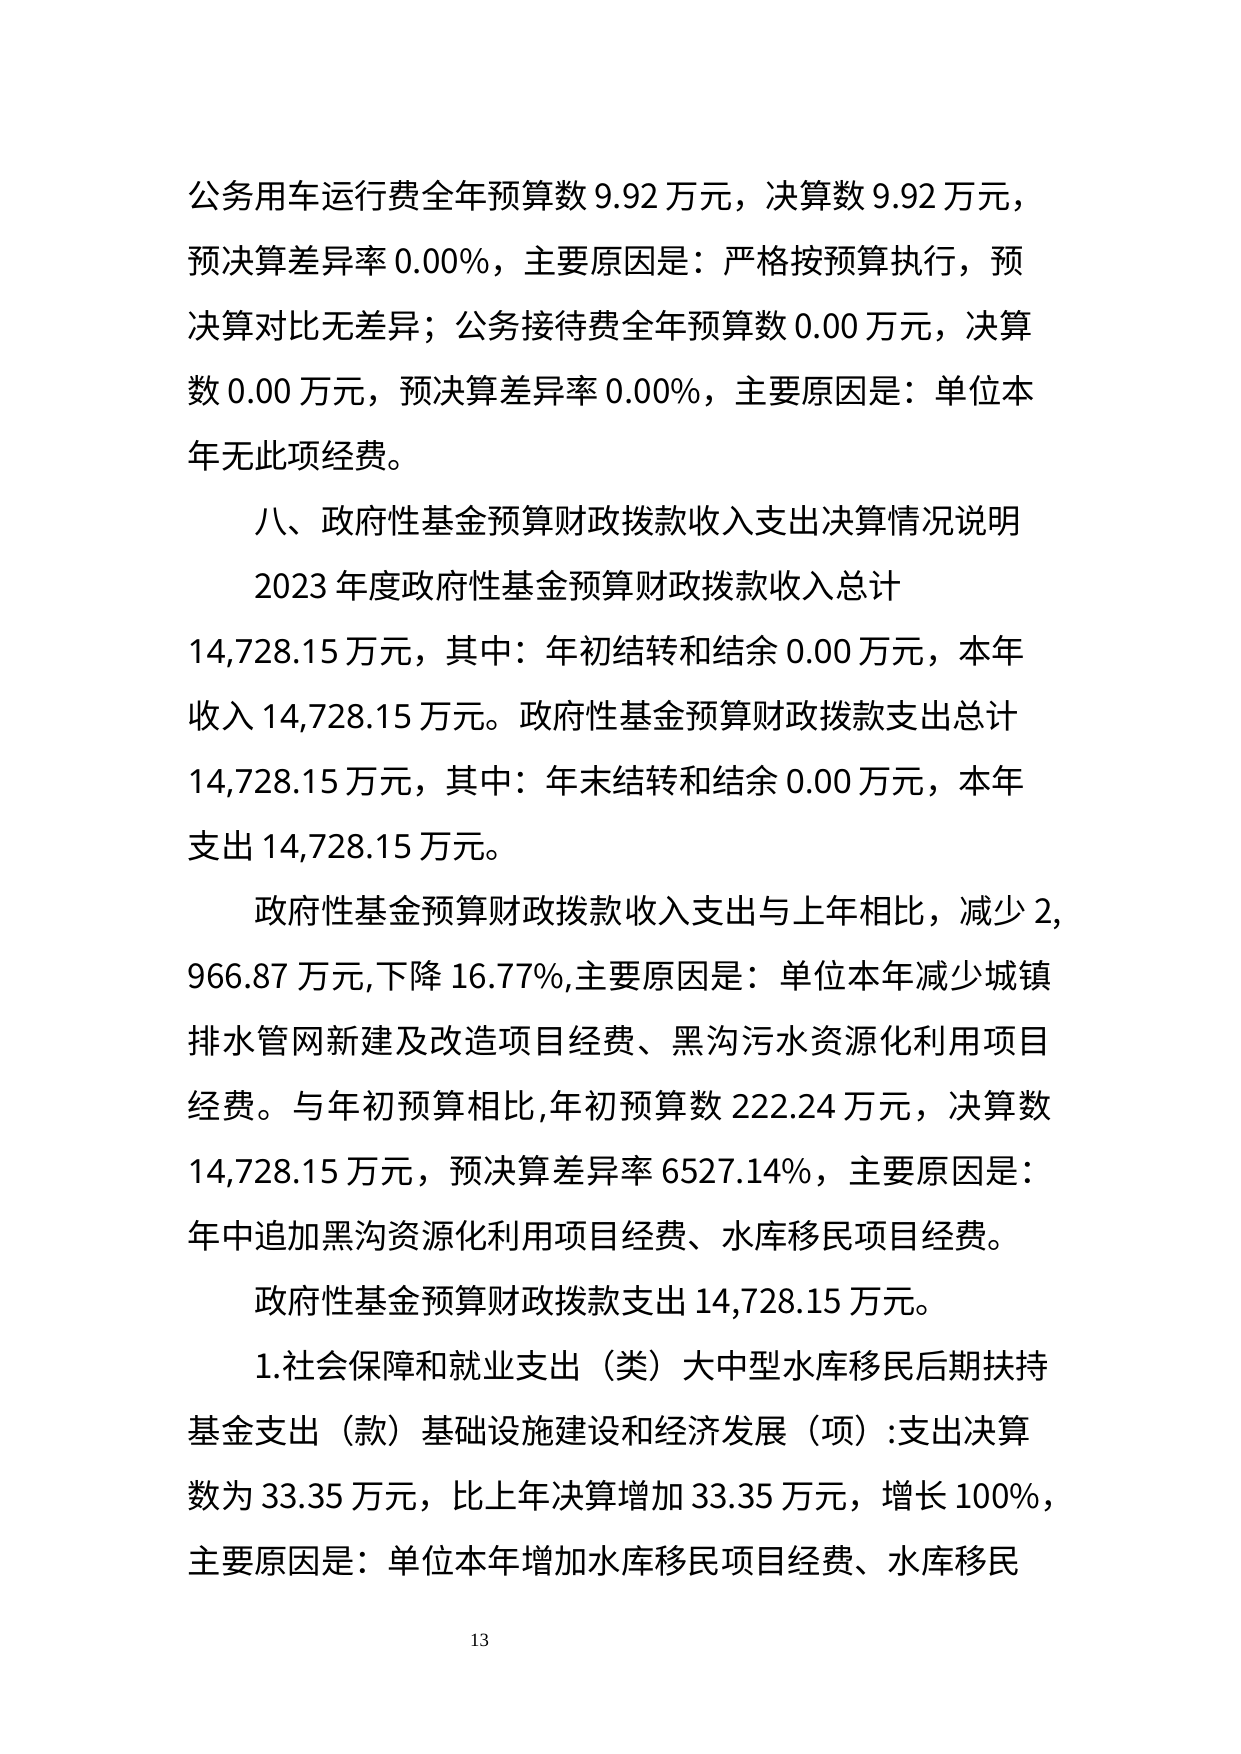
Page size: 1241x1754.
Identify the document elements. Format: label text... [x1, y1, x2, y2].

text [187, 162, 1053, 487]
text 政府性基金预算财政拨款收入支出与上年相比，减少2,966.87万元,下降16.77%,主要原因是：单位本年减少城镇排水管网新建及改造项目经费、黑沟污水资源化利用项目经费。与年初预算相比,年初预算数222.24万元，决算数14,728.15万元，预决算差异率6527.14%，主要原因是：年中追加黑沟资源化利用项目经费、水库移民项目经费。 [187, 877, 1053, 1267]
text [187, 1332, 1053, 1592]
text 2023年度政府性基金预算财政拨款收入总计14,728.15万元，其中：年初结转和结余0.00万元，本年收入14,728.15万元。政府性基金预算财政拨款支出总计14,728.15万元，其中：年末结转和结余0.00万元，本年支出14,728.15万元。 [187, 552, 1053, 877]
text 政府性基金预算财政拨款支出14,728.15万元。 [187, 1267, 1053, 1332]
text 八、政府性基金预算财政拨款收入支出决算情况说明 [187, 487, 1053, 552]
